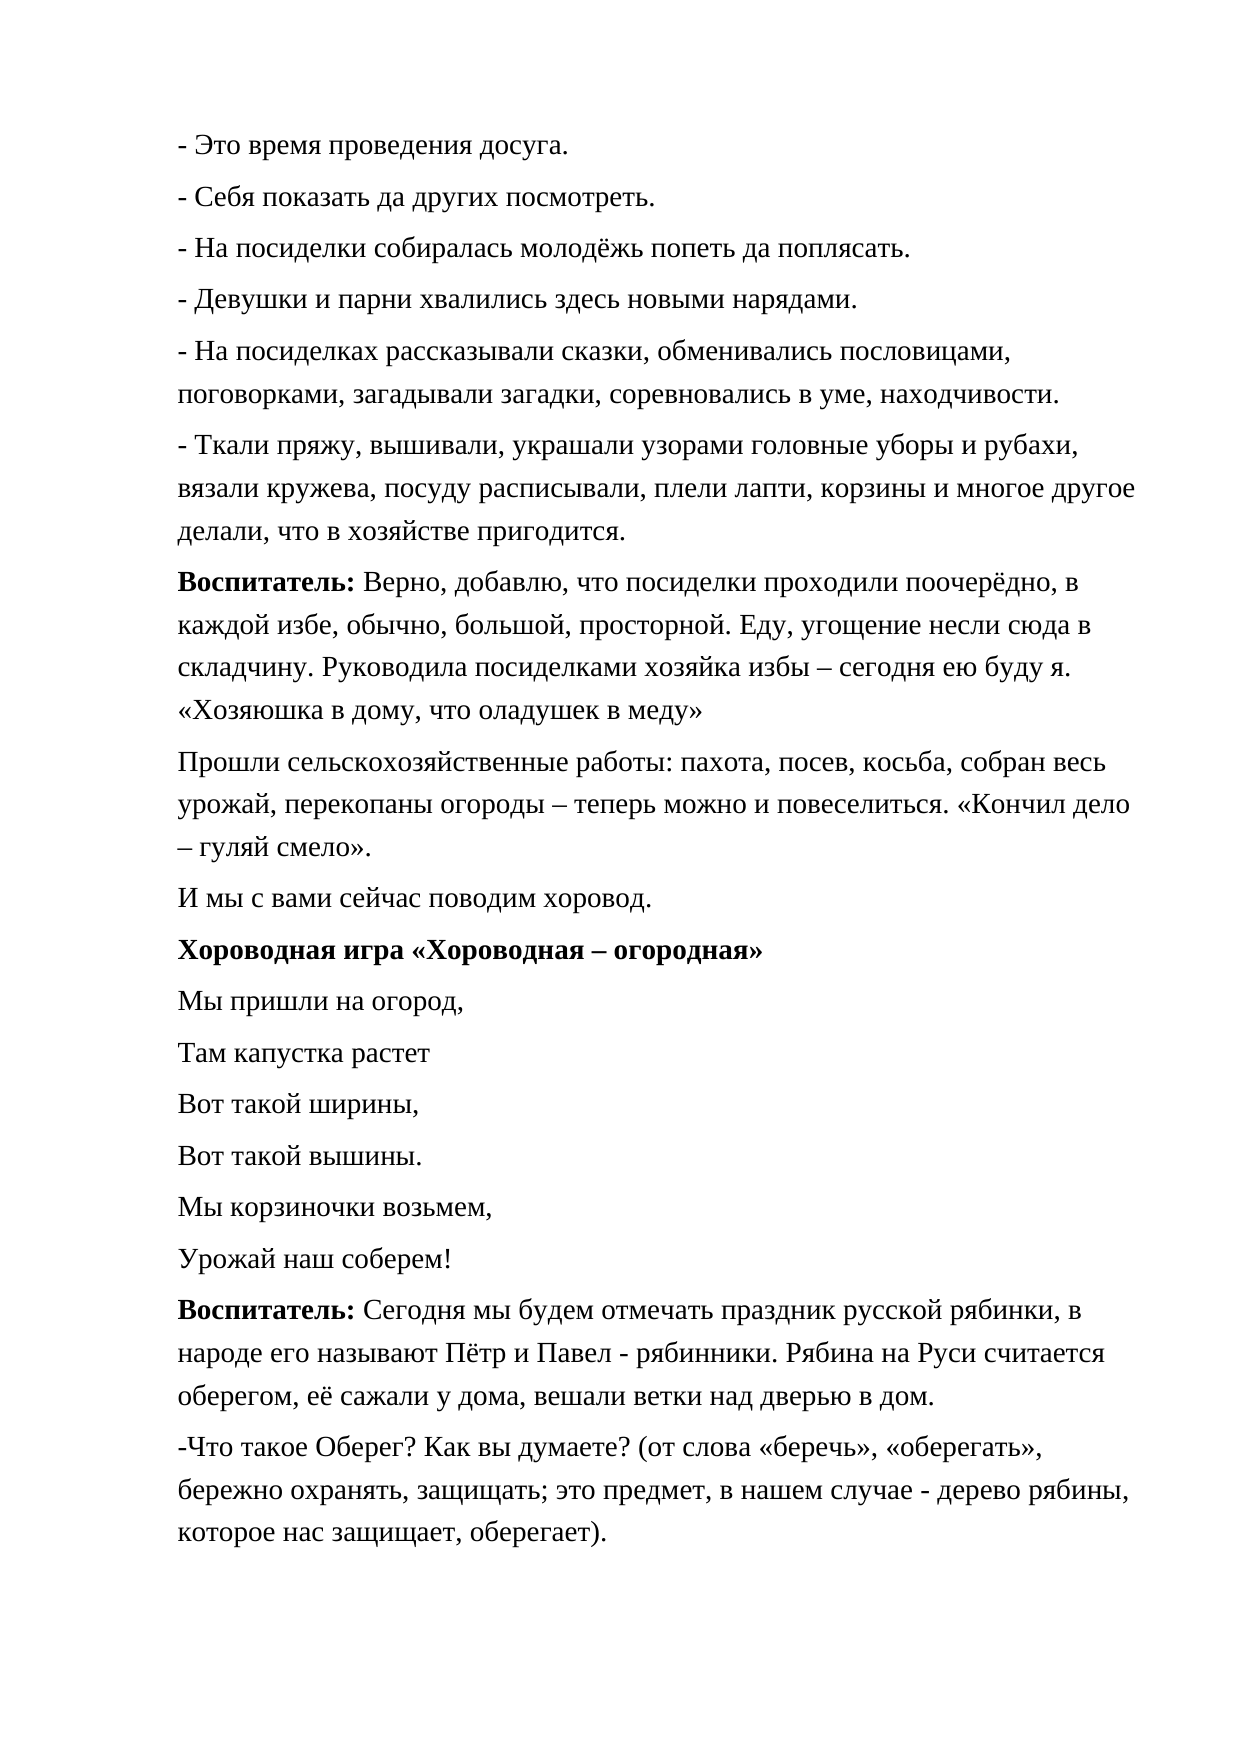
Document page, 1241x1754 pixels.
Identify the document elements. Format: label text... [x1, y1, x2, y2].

text -Что такое Оберег? Как вы думаете? (от слова «беречь», «оберегать», бережно охранять, защищать; это предмет, в нашем случае - дерево рябины, которое нас защищает, оберегает). [177, 1420, 1152, 1548]
text - На посиделках рассказывали сказки, обменивались пословицами, поговорками, загадывали загадки, соревновались в уме, находчивости. [177, 324, 1152, 409]
text Мы пришли на огород, [177, 974, 1152, 1017]
text - Это время проведения досуга. [177, 118, 1152, 161]
text Воспитатель: Верно, добавлю, что посиделки проходили поочерёдно, в каждой избе, обычно, большой, просторной. Еду, угощение несли сюда в складчину. Руководила посиделками хозяйка избы – сегодня ею буду я. «Хозяюшка в дому, что оладушек в меду» [177, 555, 1152, 726]
text - На посиделки собиралась молодёжь попеть да поплясать. [177, 221, 1152, 264]
text Мы корзиночки возьмем, [177, 1180, 1152, 1223]
text И мы с вами сейчас поводим хоровод. [177, 871, 1152, 914]
text - Себя показать да других посмотреть. [177, 169, 1152, 212]
text Там капустка растет [177, 1026, 1152, 1068]
text Вот такой вышины. [177, 1129, 1152, 1171]
text Воспитатель: Сегодня мы будем отмечать праздник русской рябинки, в народе его называют Пётр и Павел - рябинники. Рябина на Руси считается оберегом, её сажали у дома, вешали ветки над дверью в дом. [177, 1283, 1152, 1411]
text Прошли сельскохозяйственные работы: пахота, посев, косьба, собран весь урожай, перекопаны огороды – теперь можно и повеселиться. «Кончил дело – гуляй смело». [177, 734, 1152, 863]
text - Девушки и парни хвалились здесь новыми нарядами. [177, 272, 1152, 315]
text Вот такой ширины, [177, 1077, 1152, 1120]
text - Ткали пряжу, вышивали, украшали узорами головные уборы и рубахи, вязали кружева, посуду расписывали, плели лапти, корзины и многое другое делали, что в хозяйстве пригодится. [177, 418, 1152, 546]
text Хороводная игра «Хороводная – огородная» [177, 923, 1152, 966]
text Урожай наш соберем! [177, 1232, 1152, 1274]
